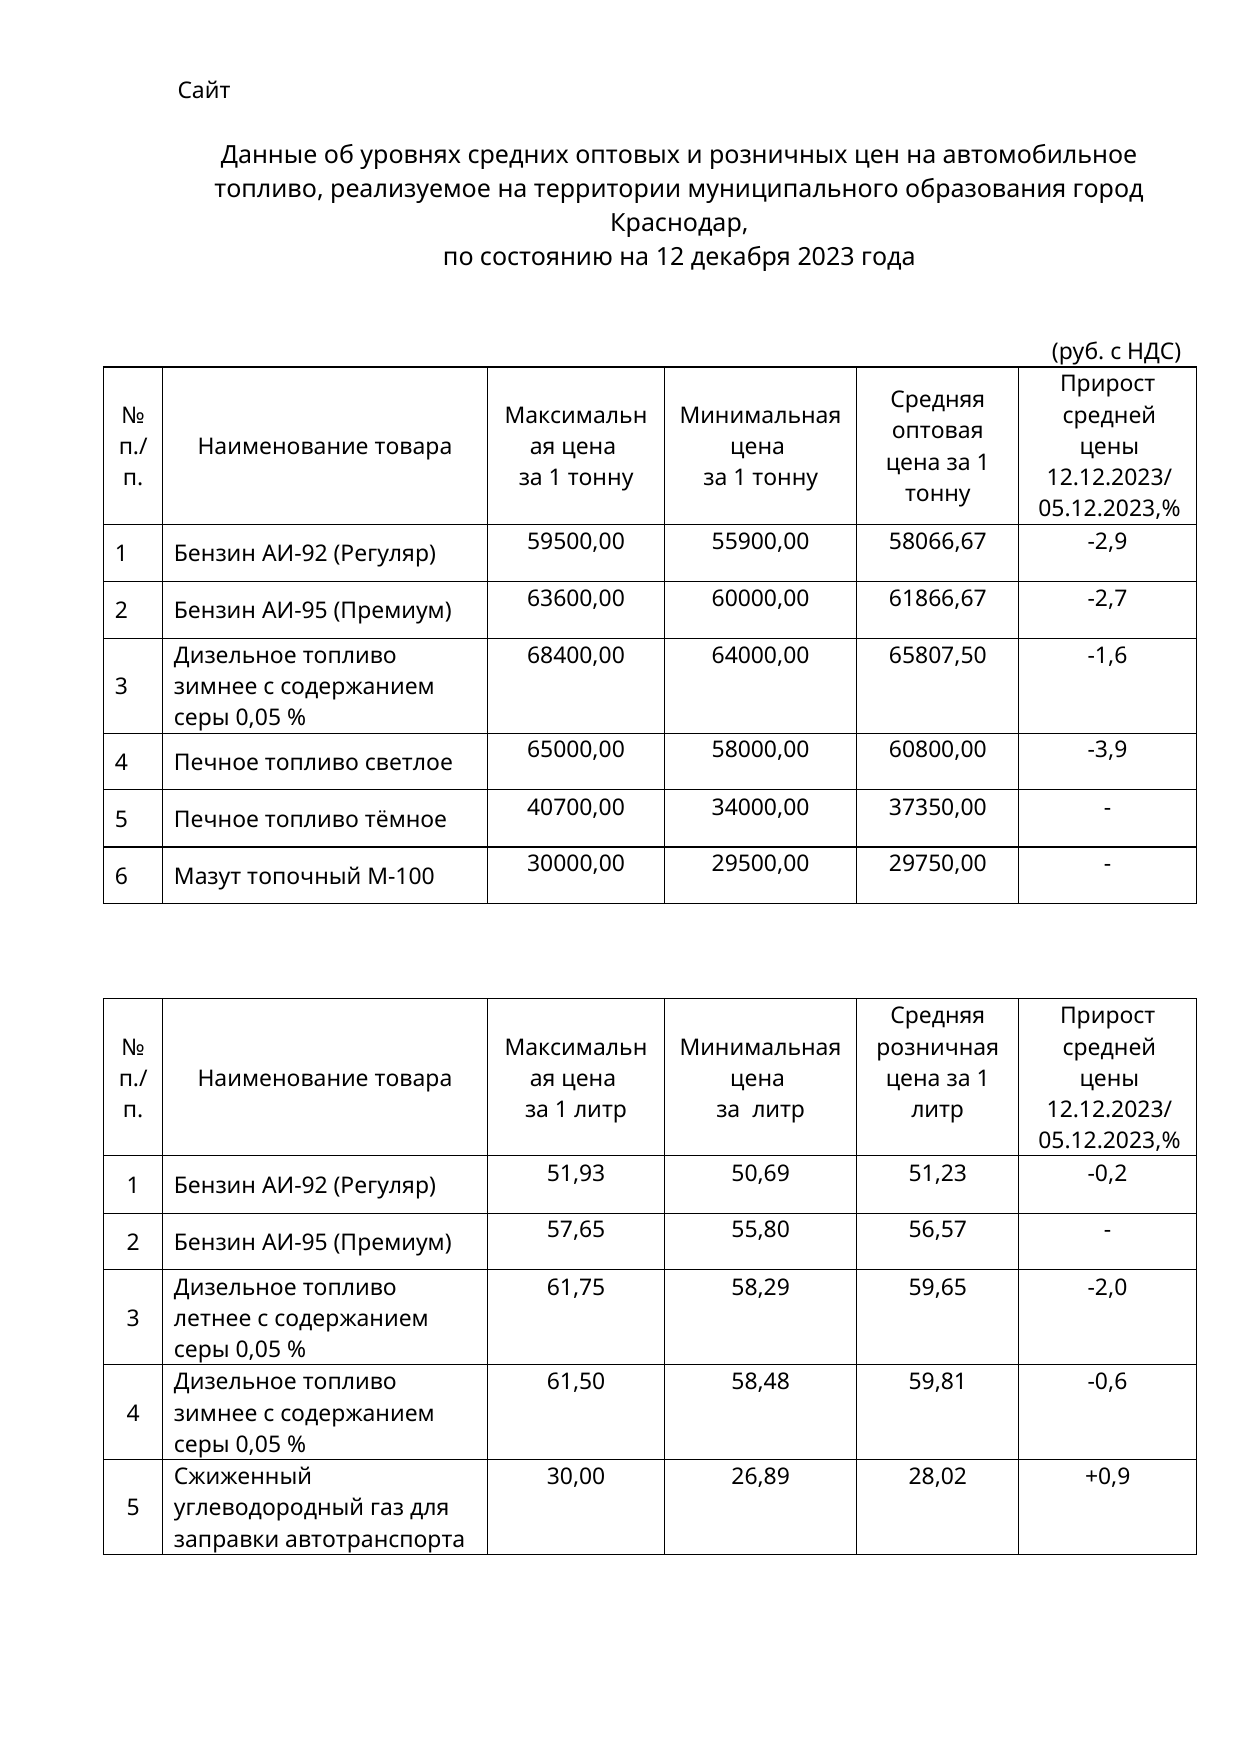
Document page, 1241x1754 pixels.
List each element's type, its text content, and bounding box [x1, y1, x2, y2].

table_cell 51,93 [488, 1156, 664, 1212]
table_cell 64000,00 [665, 639, 856, 732]
table_cell 2 [104, 582, 162, 638]
table_cell -3,9 [1019, 734, 1196, 789]
table_cell -2,9 [1019, 525, 1196, 581]
table_cell 28,02 [857, 1460, 1018, 1554]
table_cell 3 [104, 1270, 162, 1364]
table_cell 61,50 [488, 1365, 664, 1459]
table_cell 5 [104, 790, 162, 846]
table_cell 68400,00 [488, 639, 664, 732]
table_cell -1,6 [1019, 639, 1196, 732]
table_header Средняя оптовая цена за 1 тонну [857, 368, 1018, 524]
table_cell 59,65 [857, 1270, 1018, 1364]
table_header Прирост средней цены 12.12.2023/ 05.12.2023,% [1019, 368, 1196, 524]
table_cell 26,89 [665, 1460, 856, 1554]
table_cell -0,6 [1019, 1365, 1196, 1459]
table_cell Печное топливо светлое [163, 734, 487, 789]
table_cell 1 [104, 1156, 162, 1212]
table_cell -0,2 [1019, 1156, 1196, 1212]
table_header Средняя розничная цена за 1 литр [857, 999, 1018, 1155]
table_cell 56,57 [857, 1214, 1018, 1269]
table_cell 59500,00 [488, 525, 664, 581]
table_cell 51,23 [857, 1156, 1018, 1212]
table_header Наименование товара [163, 368, 487, 524]
table_cell Бензин АИ-95 (Премиум) [163, 582, 487, 638]
table_cell 58000,00 [665, 734, 856, 789]
table_cell 58,48 [665, 1365, 856, 1459]
table_cell 58,29 [665, 1270, 856, 1364]
table_cell 63600,00 [488, 582, 664, 638]
table_cell - [1019, 1214, 1196, 1269]
table_cell Бензин АИ-92 (Регуляр) [163, 1156, 487, 1212]
table_cell 4 [104, 734, 162, 789]
table_cell 6 [104, 848, 162, 903]
table_cell 55,80 [665, 1214, 856, 1269]
table_cell 30000,00 [488, 848, 664, 903]
table_cell - [1019, 790, 1196, 846]
table_cell Сжиженный углеводородный газ для заправки автотранспорта [163, 1460, 487, 1554]
table_cell Мазут топочный М-100 [163, 848, 487, 903]
table_cell 30,00 [488, 1460, 664, 1554]
table_cell 61,75 [488, 1270, 664, 1364]
table_cell 65807,50 [857, 639, 1018, 732]
table_cell 59,81 [857, 1365, 1018, 1459]
table_header Прирост средней цены 12.12.2023/ 05.12.2023,% [1019, 999, 1196, 1155]
table_header № п./п. [104, 368, 162, 524]
table_cell Бензин АИ-92 (Регуляр) [163, 525, 487, 581]
table_cell 65000,00 [488, 734, 664, 789]
text Данные об уровнях средних оптовых и розничных цен на автомобильное топливо, реализуемое на территории муниципального образования город Краснодар, по состоянию на 12 декабря 2023 года [177, 136, 1181, 273]
table_cell 60000,00 [665, 582, 856, 638]
text Сайт [177, 74, 1181, 105]
table_cell - [1019, 848, 1196, 903]
table_cell Дизельное топливо зимнее с содержанием серы 0,05 % [163, 1365, 487, 1459]
table_cell 58066,67 [857, 525, 1018, 581]
table_cell 29750,00 [857, 848, 1018, 903]
table_cell 55900,00 [665, 525, 856, 581]
table_header Максимальная цена за 1 литр [488, 999, 664, 1155]
table_cell 2 [104, 1214, 162, 1269]
table_cell +0,9 [1019, 1460, 1196, 1554]
table_cell 50,69 [665, 1156, 856, 1212]
table_cell 60800,00 [857, 734, 1018, 789]
table_cell Дизельное топливо летнее с содержанием серы 0,05 % [163, 1270, 487, 1364]
table_cell -2,0 [1019, 1270, 1196, 1364]
table_cell Печное топливо тёмное [163, 790, 487, 846]
table_cell Бензин АИ-95 (Премиум) [163, 1214, 487, 1269]
table_header № п./п. [104, 999, 162, 1155]
table_cell Дизельное топливо зимнее с содержанием серы 0,05 % [163, 639, 487, 732]
table_cell 57,65 [488, 1214, 664, 1269]
table_cell 5 [104, 1460, 162, 1554]
table_cell 37350,00 [857, 790, 1018, 846]
table_header Максимальная цена за 1 тонну [488, 368, 664, 524]
table_cell 34000,00 [665, 790, 856, 846]
table_cell -2,7 [1019, 582, 1196, 638]
text (руб. с НДС) [177, 335, 1181, 366]
table_header Минимальная цена за литр [665, 999, 856, 1155]
table_cell 1 [104, 525, 162, 581]
table_cell 40700,00 [488, 790, 664, 846]
table_cell 4 [104, 1365, 162, 1459]
table_cell 61866,67 [857, 582, 1018, 638]
table_cell 3 [104, 639, 162, 732]
table_header Минимальная цена за 1 тонну [665, 368, 856, 524]
table_cell 29500,00 [665, 848, 856, 903]
table_header Наименование товара [163, 999, 487, 1155]
